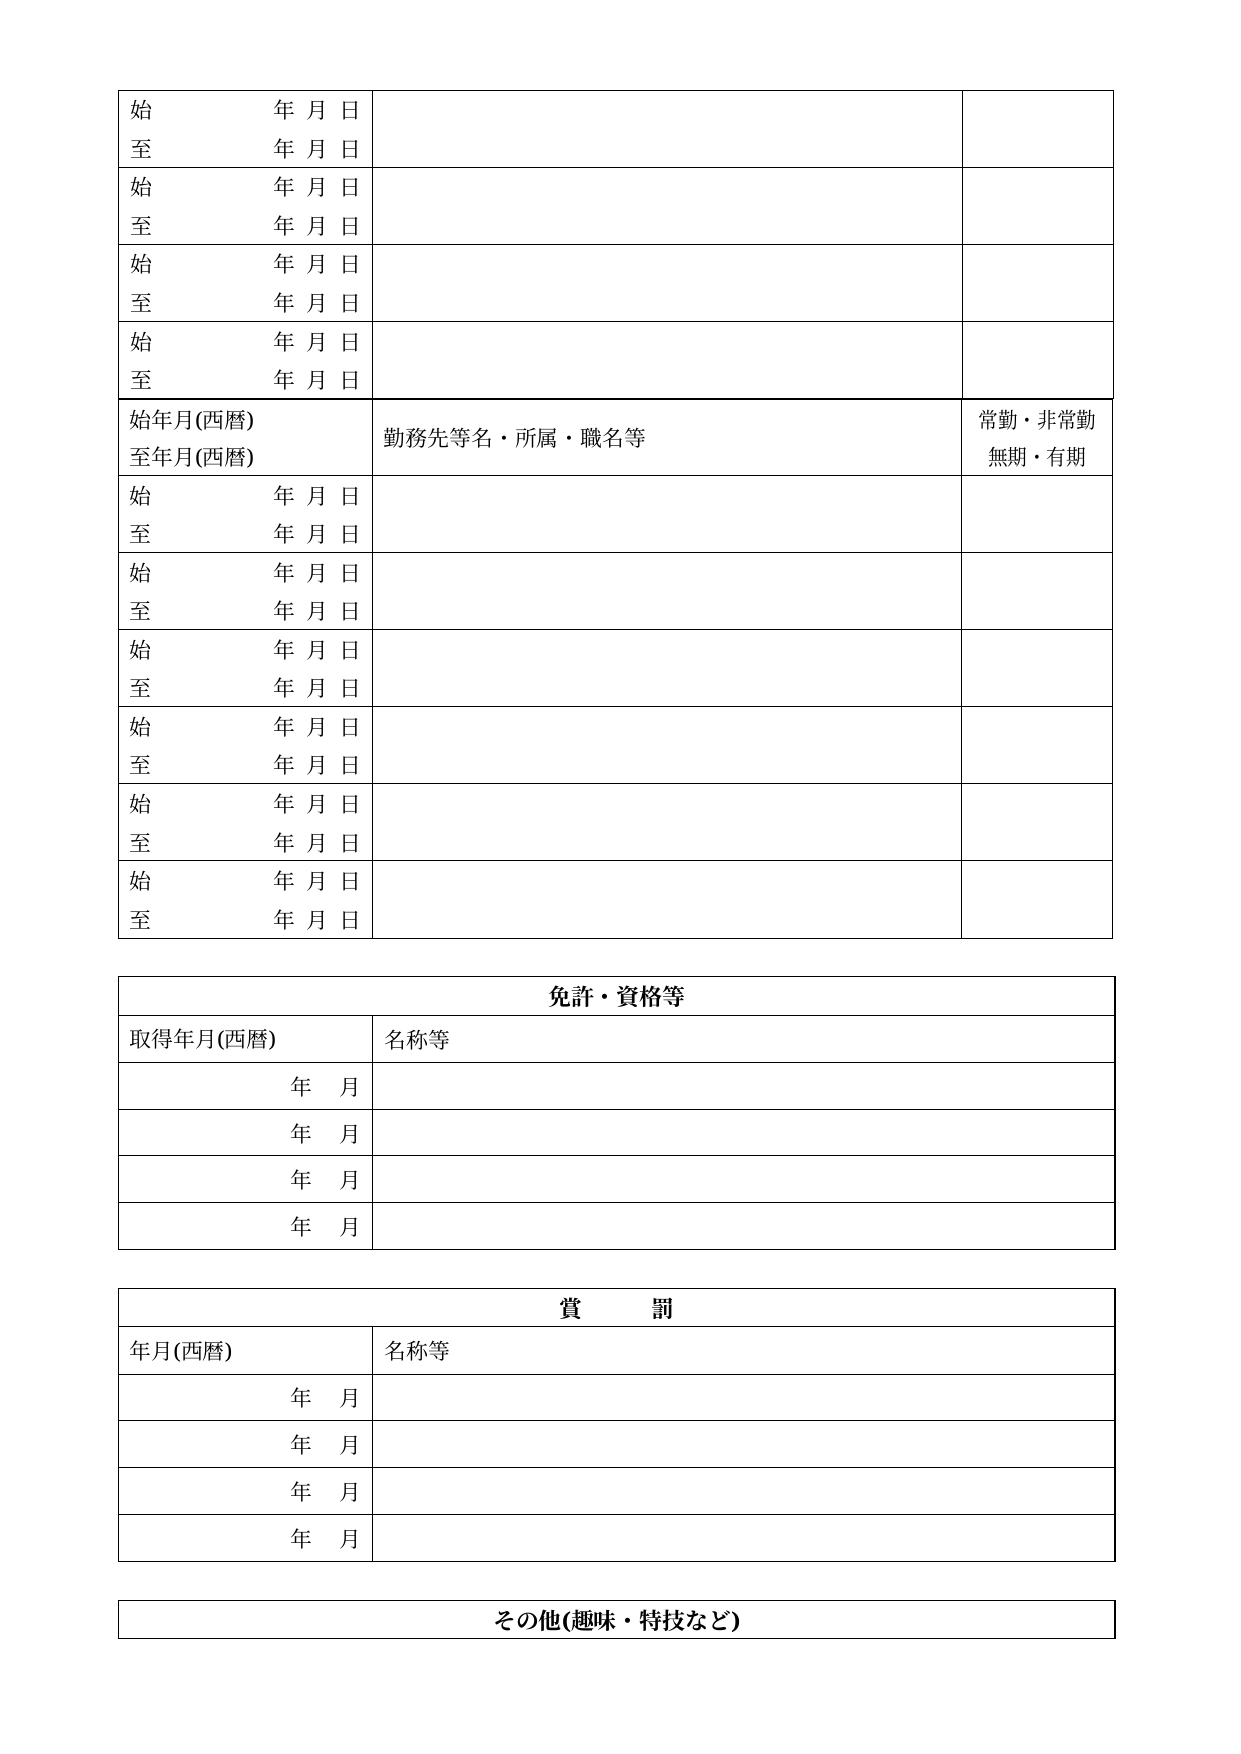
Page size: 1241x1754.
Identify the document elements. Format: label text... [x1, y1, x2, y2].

table_cell [962, 630, 1112, 706]
table_header その他(趣味・特技など) [119, 1601, 1114, 1638]
table_cell [373, 1468, 1114, 1514]
table_cell [962, 784, 1112, 860]
table_cell 年 月 [119, 1421, 372, 1467]
table_cell 至 [119, 128, 177, 167]
table_cell [963, 322, 1113, 398]
table_cell 年 月 日 [177, 707, 372, 745]
table_cell 至 [119, 205, 177, 244]
table_cell [962, 476, 1112, 552]
table_cell 至 [119, 822, 177, 860]
table_cell 年 月 日 [177, 128, 372, 167]
table_cell [373, 1375, 1114, 1420]
table_cell [373, 630, 961, 706]
table_cell 年 月 日 [177, 553, 372, 591]
table_cell [373, 1515, 1114, 1561]
table_header 賞 罰 [119, 1289, 1114, 1326]
table_cell [373, 322, 962, 398]
table_cell 至 [119, 359, 177, 398]
table_cell 年 月 日 [177, 668, 372, 706]
table_cell [373, 707, 961, 783]
table_cell [373, 1421, 1114, 1467]
table_cell 始 [119, 553, 177, 591]
table_cell 年 月 日 [177, 476, 372, 513]
table_cell 年 月 日 [177, 861, 372, 899]
table_cell 取得年月(西暦) [119, 1016, 372, 1062]
table_cell [373, 784, 961, 860]
table_cell 年 月 日 [177, 745, 372, 783]
table_cell [373, 91, 962, 167]
table_cell [373, 1063, 1114, 1108]
table_cell [962, 707, 1112, 783]
table_cell 年 月 日 [177, 245, 372, 282]
table_header 常勤・非常勤 無期・有期 [962, 400, 1112, 475]
table_cell 至 [119, 899, 177, 937]
table_header 勤務先等名・所属・職名等 [373, 400, 961, 475]
table_cell 至 [119, 745, 177, 783]
table_cell [963, 91, 1113, 167]
table_cell 年 月 日 [177, 784, 372, 822]
table_cell [373, 476, 961, 552]
table_header 免許・資格等 [119, 977, 1114, 1014]
table_cell 年 月 日 [177, 630, 372, 668]
table_cell [373, 1156, 1114, 1202]
table_cell 年 月 日 [177, 359, 372, 398]
table_cell 始 [119, 168, 177, 205]
table_cell [373, 861, 961, 937]
table_cell 年 月 日 [177, 591, 372, 629]
table_cell 年 月 日 [177, 91, 372, 128]
table_cell 始 [119, 322, 177, 359]
table_cell 年 月 日 [177, 822, 372, 860]
table_cell 始 [119, 476, 177, 513]
table_cell 年 月 [119, 1203, 372, 1249]
table_cell [962, 861, 1112, 937]
table_cell 年 月 [119, 1110, 372, 1155]
table_cell 至 [119, 668, 177, 706]
table_cell [373, 553, 961, 629]
table_cell 年 月 [119, 1063, 372, 1108]
table_cell 年月(西暦) [119, 1327, 372, 1373]
table_cell 至 [119, 282, 177, 321]
table_cell 年 月 [119, 1375, 372, 1420]
table_cell 始 [119, 784, 177, 822]
table_cell [373, 1203, 1114, 1249]
table_cell 始 [119, 91, 177, 128]
table_cell 年 月 [119, 1515, 372, 1561]
table_cell 始 [119, 861, 177, 899]
table_cell [963, 168, 1113, 244]
table_cell [373, 1110, 1114, 1155]
table_cell 年 月 日 [177, 514, 372, 552]
table_cell [962, 553, 1112, 629]
table_cell [963, 245, 1113, 321]
table_cell 名称等 [373, 1016, 1114, 1062]
table_cell 始 [119, 630, 177, 668]
table_cell 年 月 日 [177, 899, 372, 937]
table_cell [373, 168, 962, 244]
table_cell 至 [119, 514, 177, 552]
table_cell 年 月 日 [177, 282, 372, 321]
table_cell 年 月 [119, 1468, 372, 1514]
table_cell 年 月 日 [177, 322, 372, 359]
table_cell 名称等 [373, 1327, 1114, 1373]
table_cell 至 [119, 591, 177, 629]
table_header 始年月(西暦) 至年月(西暦) [119, 400, 372, 475]
table_cell 始 [119, 707, 177, 745]
table_cell 年 月 日 [177, 205, 372, 244]
table_cell 始 [119, 245, 177, 282]
table_cell 年 月 [119, 1156, 372, 1202]
table_cell 年 月 日 [177, 168, 372, 205]
table_cell [373, 245, 962, 321]
